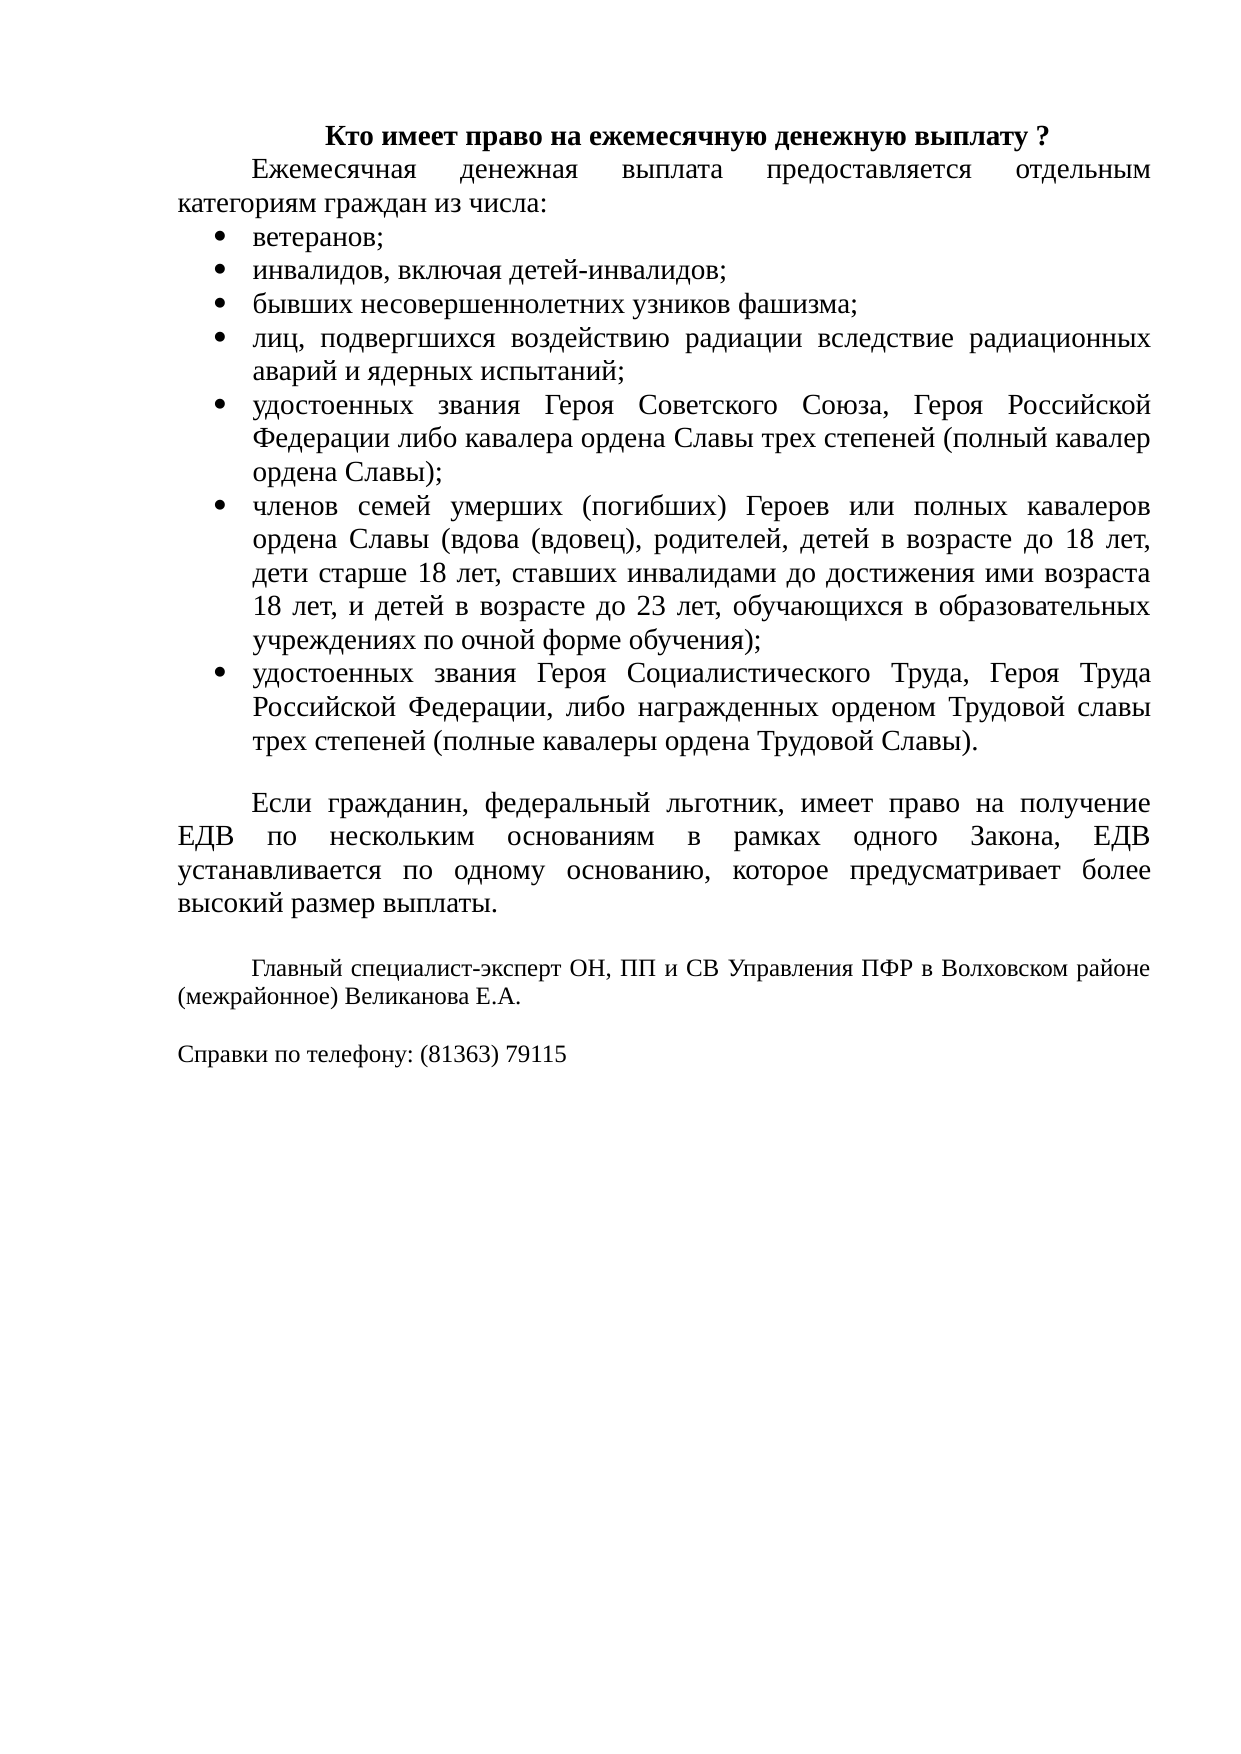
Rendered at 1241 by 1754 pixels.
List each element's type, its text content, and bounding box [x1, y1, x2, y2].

list инвалидов, включая детей-инвалидов; [215, 252, 1152, 286]
list лиц, подвергшихся воздействию радиации вследствие радиационных аварий и ядерных испытаний; [215, 320, 1152, 387]
text Ежемесячная денежная выплата предоставляется отдельным категориям граждан из числа: [177, 152, 1152, 219]
list удостоенных звания Героя Советского Союза, Героя Российской Федерации либо кавалера ордена Славы трех степеней (полный кавалер ордена Славы); [215, 387, 1152, 488]
list бывших несовершеннолетних узников фашизма; [215, 286, 1152, 320]
list удостоенных звания Героя Социалистического Труда, Героя Труда Российской Федерации, либо награжденных орденом Трудовой славы трех степеней (полные кавалеры ордена Трудовой Славы). [215, 655, 1152, 756]
text Справки по телефону: (81363) 79115 [177, 1039, 1152, 1068]
text Кто имеет право на ежемесячную денежную выплату ? [177, 118, 1152, 152]
list членов семей умерших (погибших) Героев или полных кавалеров ордена Славы (вдова (вдовец), родителей, детей в возрасте до 18 лет, дети старше 18 лет, ставших инвалидами до достижения ими возраста 18 лет, и детей в возрасте до 23 лет, обучающихся в образовательных учреждениях по очной форме обучения); [215, 488, 1152, 655]
text Если гражданин, федеральный льготник, имеет право на получение ЕДВ по нескольким основаниям в рамках одного Закона, ЕДВ устанавливается по одному основанию, которое предусматривает более высокий размер выплаты. [177, 785, 1152, 919]
list ветеранов; [215, 219, 1152, 252]
text Главный специалист-эксперт ОН, ПП и СВ Управления ПФР в Волховском районе (межрайонное) Великанова Е.А. [177, 953, 1152, 1010]
